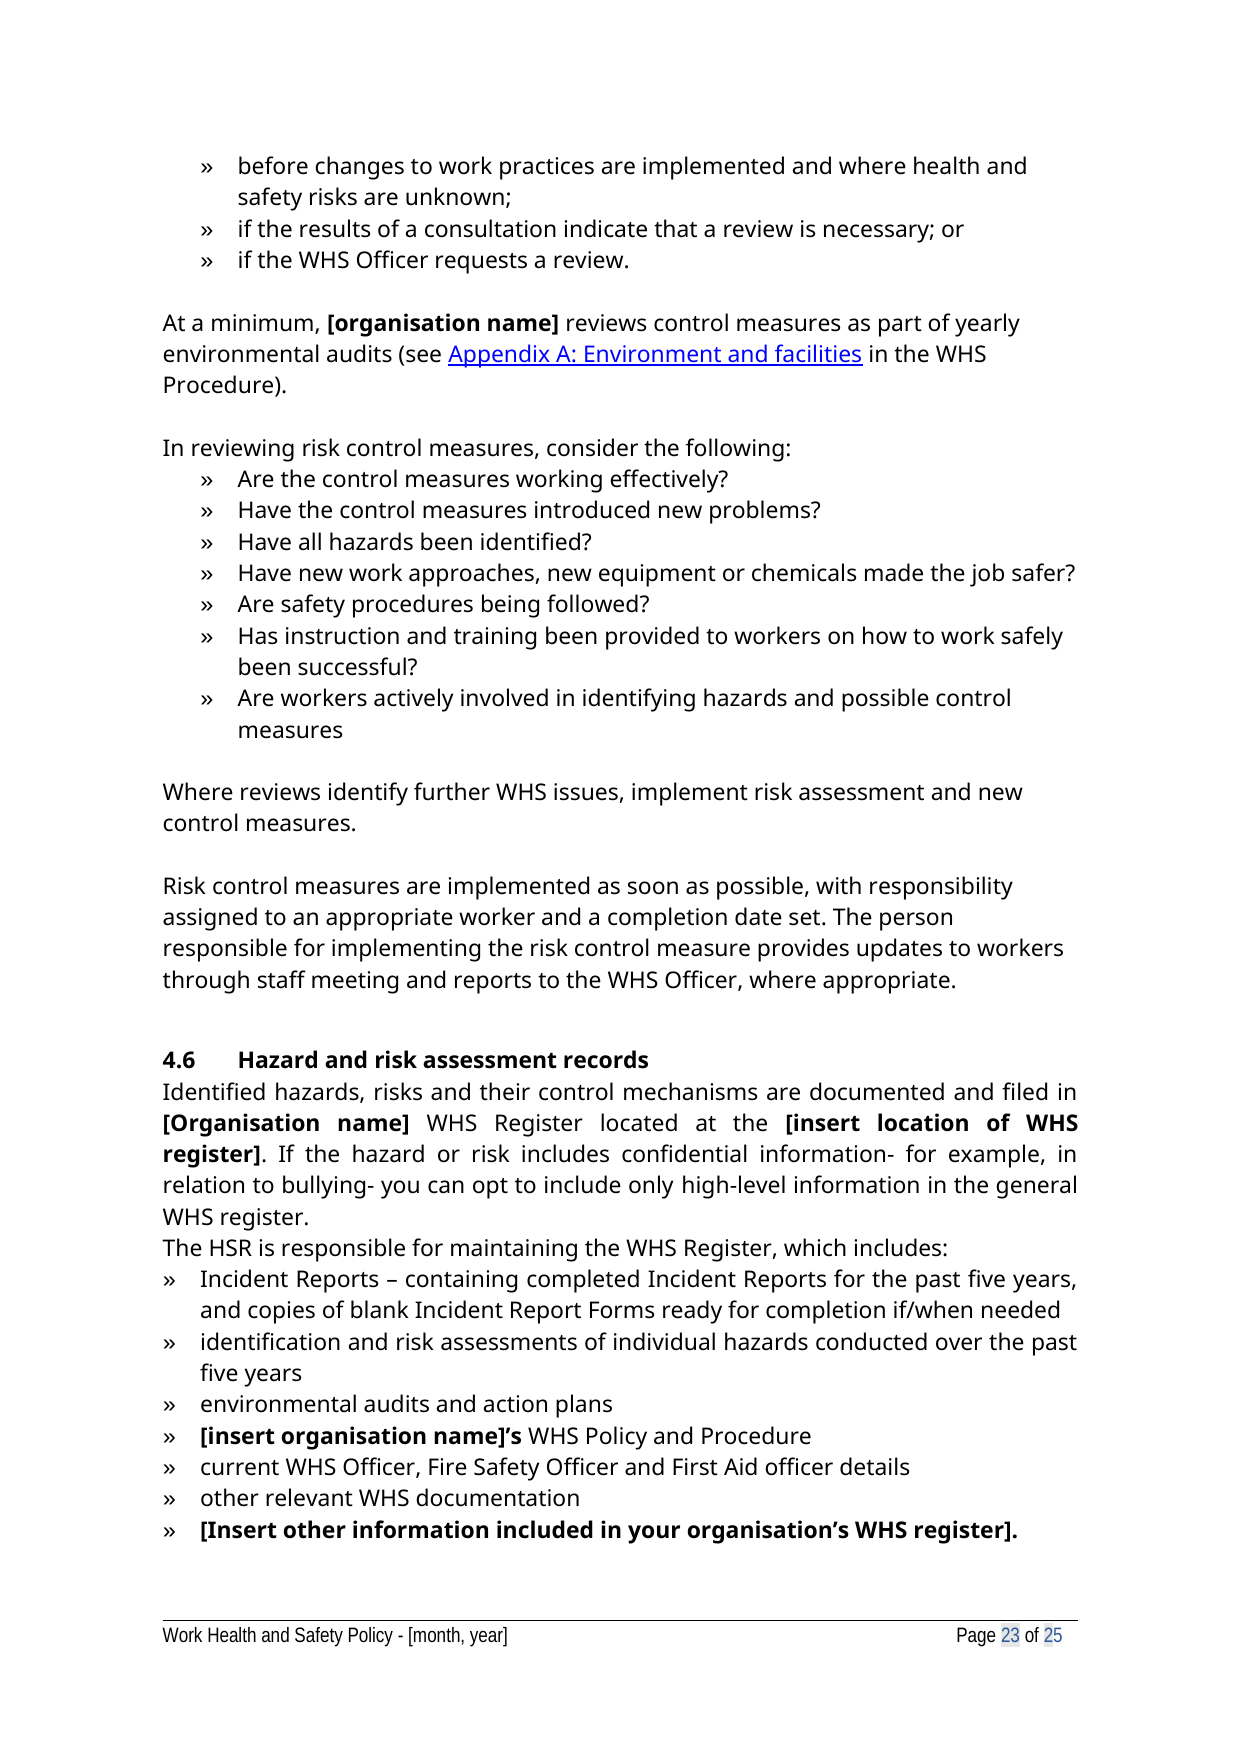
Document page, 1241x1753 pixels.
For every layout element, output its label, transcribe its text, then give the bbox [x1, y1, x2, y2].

list other relevant WHS documentation [162, 1482, 1078, 1514]
text In reviewing risk control measures, consider the following: [162, 432, 1078, 463]
list Are the control measures working effectively? [200, 463, 1078, 494]
text At a minimum, [organisation name] reviews control measures as part of yearly environmental audits (see Appendix A: Environment and facilities in the WHS Procedure). [162, 307, 1078, 400]
list Are safety procedures being followed? [200, 588, 1078, 619]
list Have all hazards been identified? [200, 526, 1078, 557]
text Risk control measures are implemented as soon as possible, with responsibility assigned to an appropriate worker and a completion date set. The person responsible for implementing the risk control measure provides updates to workers through staff meeting and reports to the WHS Officer, where appropriate. [162, 870, 1078, 1023]
list before changes to work practices are implemented and where health and safety risks are unknown; [200, 150, 1078, 213]
list if the results of a consultation indicate that a review is necessary; or [200, 213, 1078, 244]
list if the WHS Officer requests a review. [200, 244, 1078, 275]
list Has instruction and training been provided to workers on how to work safely been successful? [200, 619, 1078, 682]
list current WHS Officer, Fire Safety Officer and First Aid officer details [162, 1451, 1078, 1482]
list [insert organisation name]’s WHS Policy and Procedure [162, 1419, 1078, 1451]
text Identified hazards, risks and their control mechanisms are documented and filed in [Organisation name] WHS Register located at the [insert location of WHS register]. If the hazard or risk includes confidential information- for example, in relation to bullying- you can opt to include only high-level information in the general WHS register. [162, 1076, 1078, 1232]
list Have new work approaches, new equipment or chemicals made the job safer? [200, 557, 1078, 588]
list Incident Reports – containing completed Incident Reports for the past five years, and copies of blank Incident Report Forms ready for completion if/when needed [162, 1263, 1078, 1326]
list environmental audits and action plans [162, 1388, 1078, 1419]
list identification and risk assessments of individual hazards conducted over the past five years [162, 1326, 1078, 1388]
text Where reviews identify further WHS issues, implement risk assessment and new control measures. [162, 745, 1078, 838]
subtitle 4.6 Hazard and risk assessment records [162, 1044, 1078, 1076]
text The HSR is responsible for maintaining the WHS Register, which includes: [162, 1232, 1078, 1263]
list [Insert other information included in your organisation’s WHS register]. [162, 1514, 1078, 1545]
list Have the control measures introduced new problems? [200, 494, 1078, 526]
list Are workers actively involved in identifying hazards and possible control measures [200, 682, 1078, 745]
